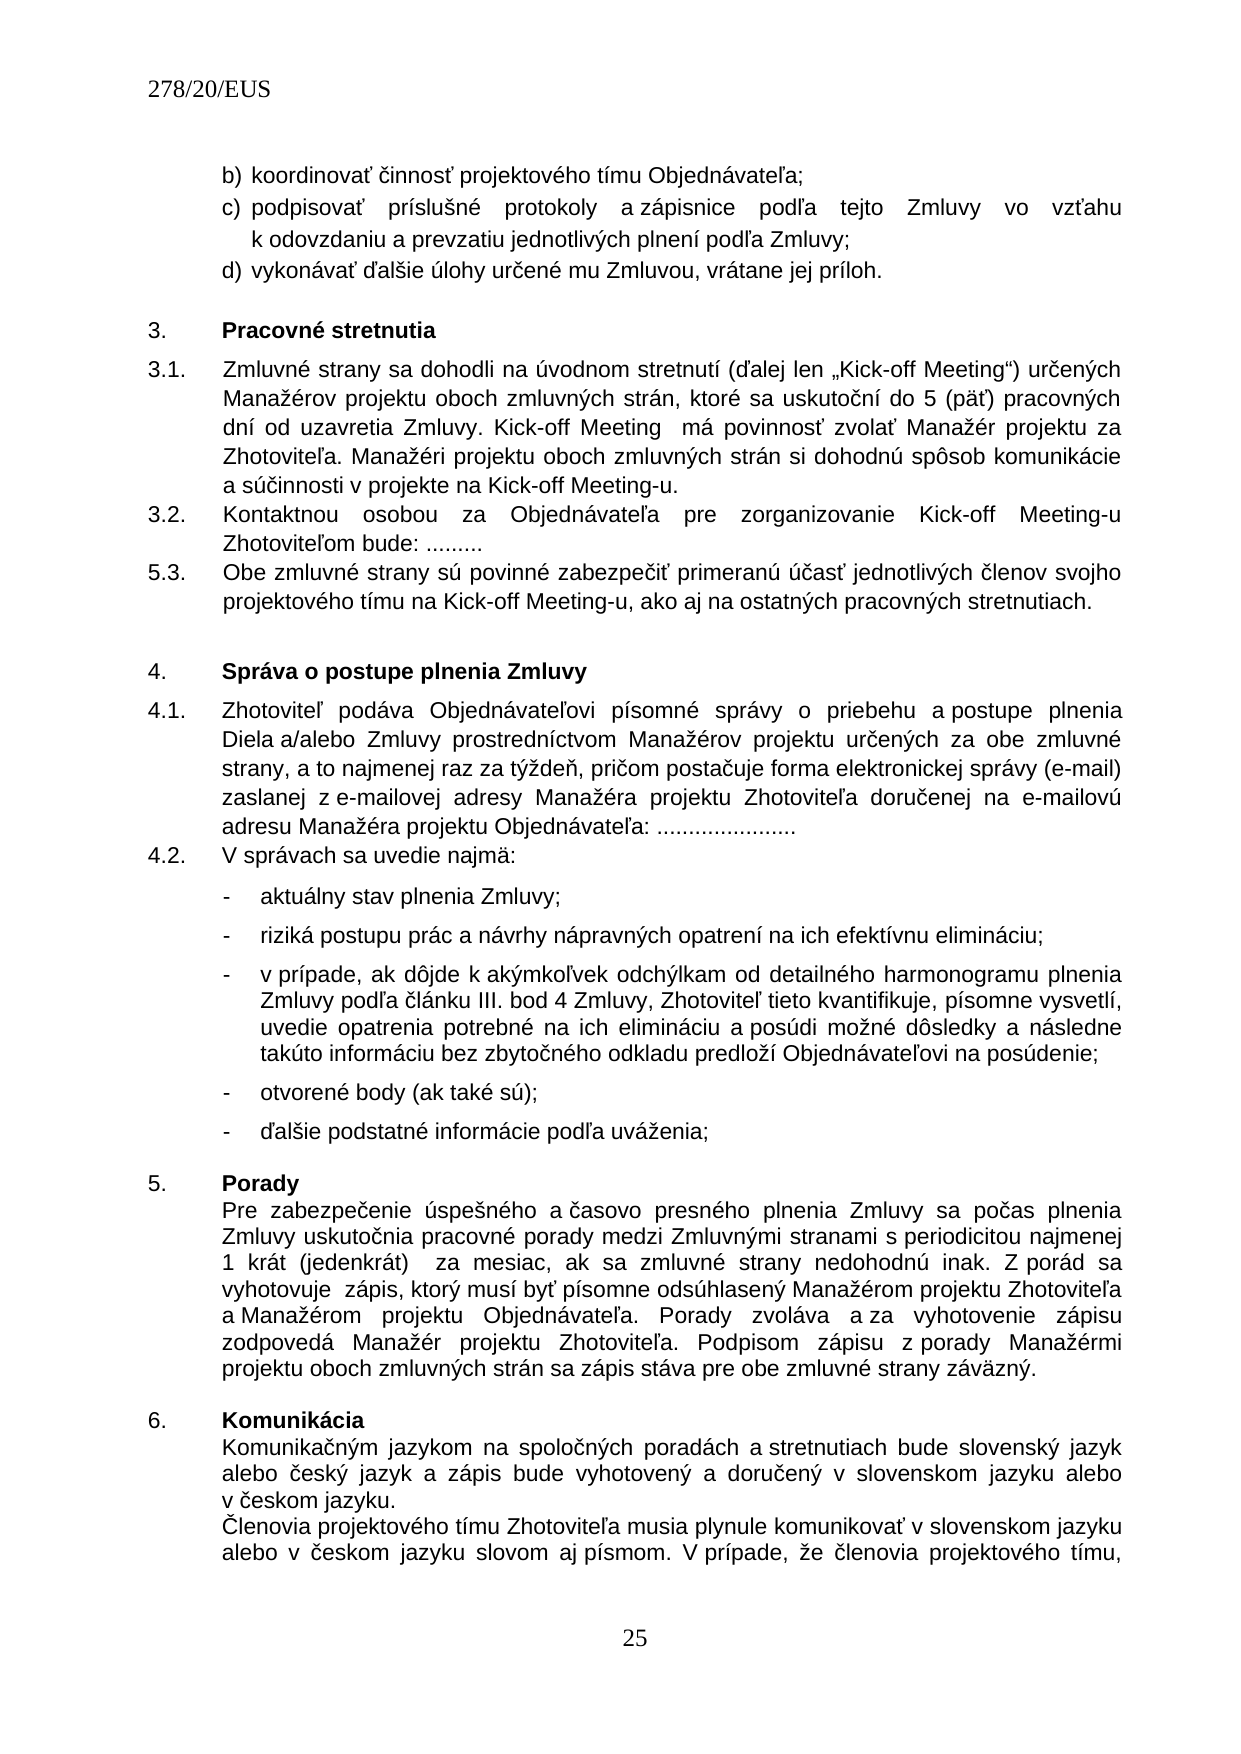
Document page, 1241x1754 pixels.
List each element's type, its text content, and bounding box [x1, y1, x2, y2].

list aktuálny stav plnenia Zmluvy; [223, 883, 1122, 909]
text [222, 1513, 1122, 1566]
list Zmluvné strany sa dohodli na úvodnom stretnutí (ďalej len „Kick-off Meeting“) určených Manažérov projektu oboch zmluvných strán, ktoré sa uskutoční do 5 (päť) pracovných dní od uzavretia Zmluvy. Kick-off Meeting má povinnosť zvolať Manažér projektu za Zhotoviteľa. Manažéri projektu oboch zmluvných strán si dohodnú spôsob komunikácie a súčinnosti v projekte na Kick-off Meeting-u. [148, 356, 1122, 498]
list otvorené body (ak také sú); [223, 1079, 1122, 1105]
list Pracovné stretnutia [148, 317, 1122, 343]
list Obe zmluvné strany sú povinné zabezpečiť primeranú účasť jednotlivých členov svojho projektového tímu na Kick-off Meeting-u, ako aj na ostatných pracovných stretnutiach. [148, 559, 1122, 614]
list koordinovať činnosť projektového tímu Objednávateľa; [222, 162, 1122, 189]
list v prípade, ak dôjde k akýmkoľvek odchýlkam od detailného harmonogramu plnenia Zmluvy podľa článku III. bod 4 Zmluvy, Zhotoviteľ tieto kvantifikuje, písomne vysvetlí, uvedie opatrenia potrebné na ich elimináciu a posúdi možné dôsledky a následne takúto informáciu bez zbytočného odkladu predloží Objednávateľovi na posúdenie; [223, 961, 1122, 1066]
list ďalšie podstatné informácie podľa uváženia; [223, 1118, 1122, 1144]
list Komunikácia [148, 1407, 1122, 1434]
list Zhotoviteľ podáva Objednávateľovi písomné správy o priebehu a postupe plnenia Diela a/alebo Zmluvy prostredníctvom Manažérov projektu určených za obe zmluvné strany, a to najmenej raz za týždeň, pričom postačuje forma elektronickej správy (e-mail) zaslanej z e-mailovej adresy Manažéra projektu Zhotoviteľa doručenej na e-mailovú adresu Manažéra projektu Objednávateľa: ...................... [148, 697, 1122, 839]
list V správach sa uvedie najmä: [148, 842, 1122, 868]
list vykonávať ďalšie úlohy určené mu Zmluvou, vrátane jej príloh. [222, 257, 1122, 283]
list riziká postupu prác a návrhy nápravných opatrení na ich efektívnu elimináciu; [223, 922, 1122, 948]
text Pre zabezpečenie úspešného a časovo presného plnenia Zmluvy sa počas plnenia Zmluvy uskutočnia pracovné porady medzi Zmluvnými stranami s periodicitou najmenej 1 krát (jedenkrát) za mesiac, ak sa zmluvné strany nedohodnú inak. Z porád sa vyhotovuje zápis, ktorý musí byť písomne odsúhlasený Manažérom projektu Zhotoviteľa a Manažérom projektu Objednávateľa. Porady zvoláva a za vyhotovenie zápisu zodpovedá Manažér projektu Zhotoviteľa. Podpisom zápisu z porady Manažérmi projektu oboch zmluvných strán sa zápis stáva pre obe zmluvné strany záväzný. [222, 1197, 1122, 1381]
list podpisovať príslušné protokoly a zápisnice podľa tejto Zmluvy vo vzťahu k odovzdaniu a prevzatiu jednotlivých plnení podľa Zmluvy; [222, 194, 1122, 252]
list Porady [148, 1170, 1122, 1197]
list Správa o postupe plnenia Zmluvy [148, 658, 1122, 684]
text Komunikačným jazykom na spoločných poradách a stretnutiach bude slovenský jazyk alebo český jazyk a zápis bude vyhotovený a doručený v slovenskom jazyku alebo v českom jazyku. [222, 1434, 1122, 1513]
list Kontaktnou osobou za Objednávateľa pre zorganizovanie Kick-off Meeting-u Zhotoviteľom bude: ......... [148, 501, 1122, 556]
